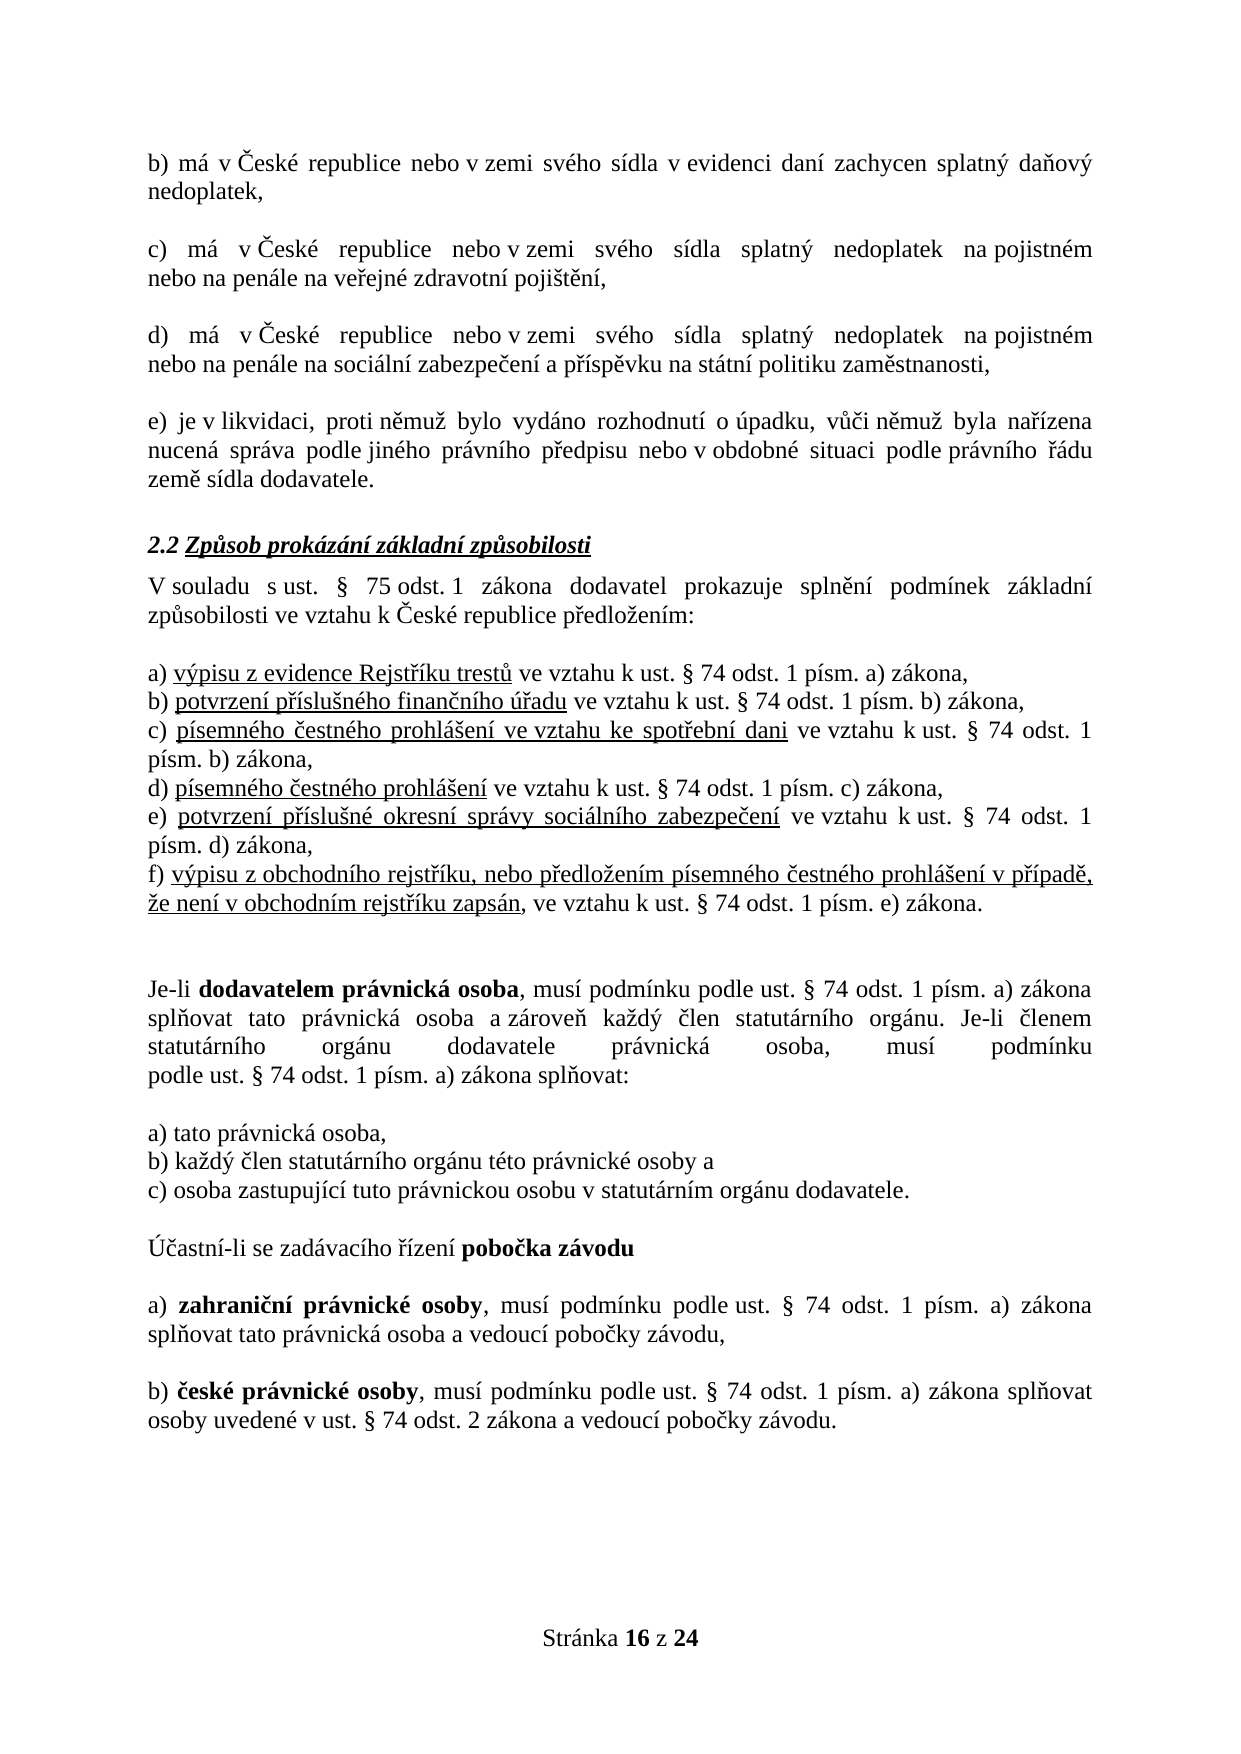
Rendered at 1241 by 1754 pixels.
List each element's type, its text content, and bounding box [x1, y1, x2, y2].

text b) české právnické osoby, musí podmínku podle ust. § 74 odst. 1 písm. a) zákona splňovat osoby uvedené v ust. § 74 odst. 2 zákona a vedoucí pobočky závodu. [148, 1376, 1093, 1434]
text c) osoba zastupující tuto právnickou osobu v statutárním orgánu dodavatele. [148, 1175, 1093, 1204]
text Účastní-li se zadávacího řízení pobočka závodu [148, 1233, 1093, 1261]
text a) tato právnická osoba, [148, 1118, 1093, 1146]
text c) má v České republice nebo v zemi svého sídla splatný nedoplatek na pojistném nebo na penále na veřejné zdravotní pojištění, [148, 234, 1093, 291]
text a) výpisu z evidence Rejstříku trestů ve vztahu k ust. § 74 odst. 1 písm. a) zákona, [148, 658, 1093, 686]
text e) je v likvidaci, proti němuž bylo vydáno rozhodnutí o úpadku, vůči němuž byla nařízena nucená správa podle jiného právního předpisu nebo v obdobné situaci podle právního řádu země sídla dodavatele. [148, 406, 1093, 493]
text d) písemného čestného prohlášení ve vztahu k ust. § 74 odst. 1 písm. c) zákona, [148, 773, 1093, 801]
subtitle Způsob prokázání základní způsobilosti [148, 530, 1093, 559]
text b) každý člen statutárního orgánu této právnické osoby a [148, 1146, 1093, 1175]
text d) má v České republice nebo v zemi svého sídla splatný nedoplatek na pojistném nebo na penále na sociální zabezpečení a příspěvku na státní politiku zaměstnanosti, [148, 320, 1093, 378]
text b) potvrzení příslušného finančního úřadu ve vztahu k ust. § 74 odst. 1 písm. b) zákona, [148, 686, 1093, 715]
text b) má v České republice nebo v zemi svého sídla v evidenci daní zachycen splatný daňový nedoplatek, [148, 148, 1093, 205]
text a) zahraniční právnické osoby, musí podmínku podle ust. § 74 odst. 1 písm. a) zákona splňovat tato právnická osoba a vedoucí pobočky závodu, [148, 1290, 1093, 1348]
text f) výpisu z obchodního rejstříku, nebo předložením písemného čestného prohlášení v případě, že není v obchodním rejstříku zapsán, ve vztahu k ust. § 74 odst. 1 písm. e) zákona. [148, 859, 1093, 916]
text V souladu s ust. § 75 odst. 1 zákona dodavatel prokazuje splnění podmínek základní způsobilosti ve vztahu k České republice předložením: [148, 571, 1093, 629]
text c) písemného čestného prohlášení ve vztahu ke spotřební dani ve vztahu k ust. § 74 odst. 1 písm. b) zákona, [148, 715, 1093, 773]
text e) potvrzení příslušné okresní správy sociálního zabezpečení ve vztahu k ust. § 74 odst. 1 písm. d) zákona, [148, 801, 1093, 859]
text Je-li dodavatelem právnická osoba, musí podmínku podle ust. § 74 odst. 1 písm. a) zákona splňovat tato právnická osoba a zároveň každý člen statutárního orgánu. Je-li členem statutárního orgánu dodavatele právnická osoba, musí podmínku podle ust. § 74 odst. 1 písm. a) zákona splňovat: [148, 974, 1093, 1089]
